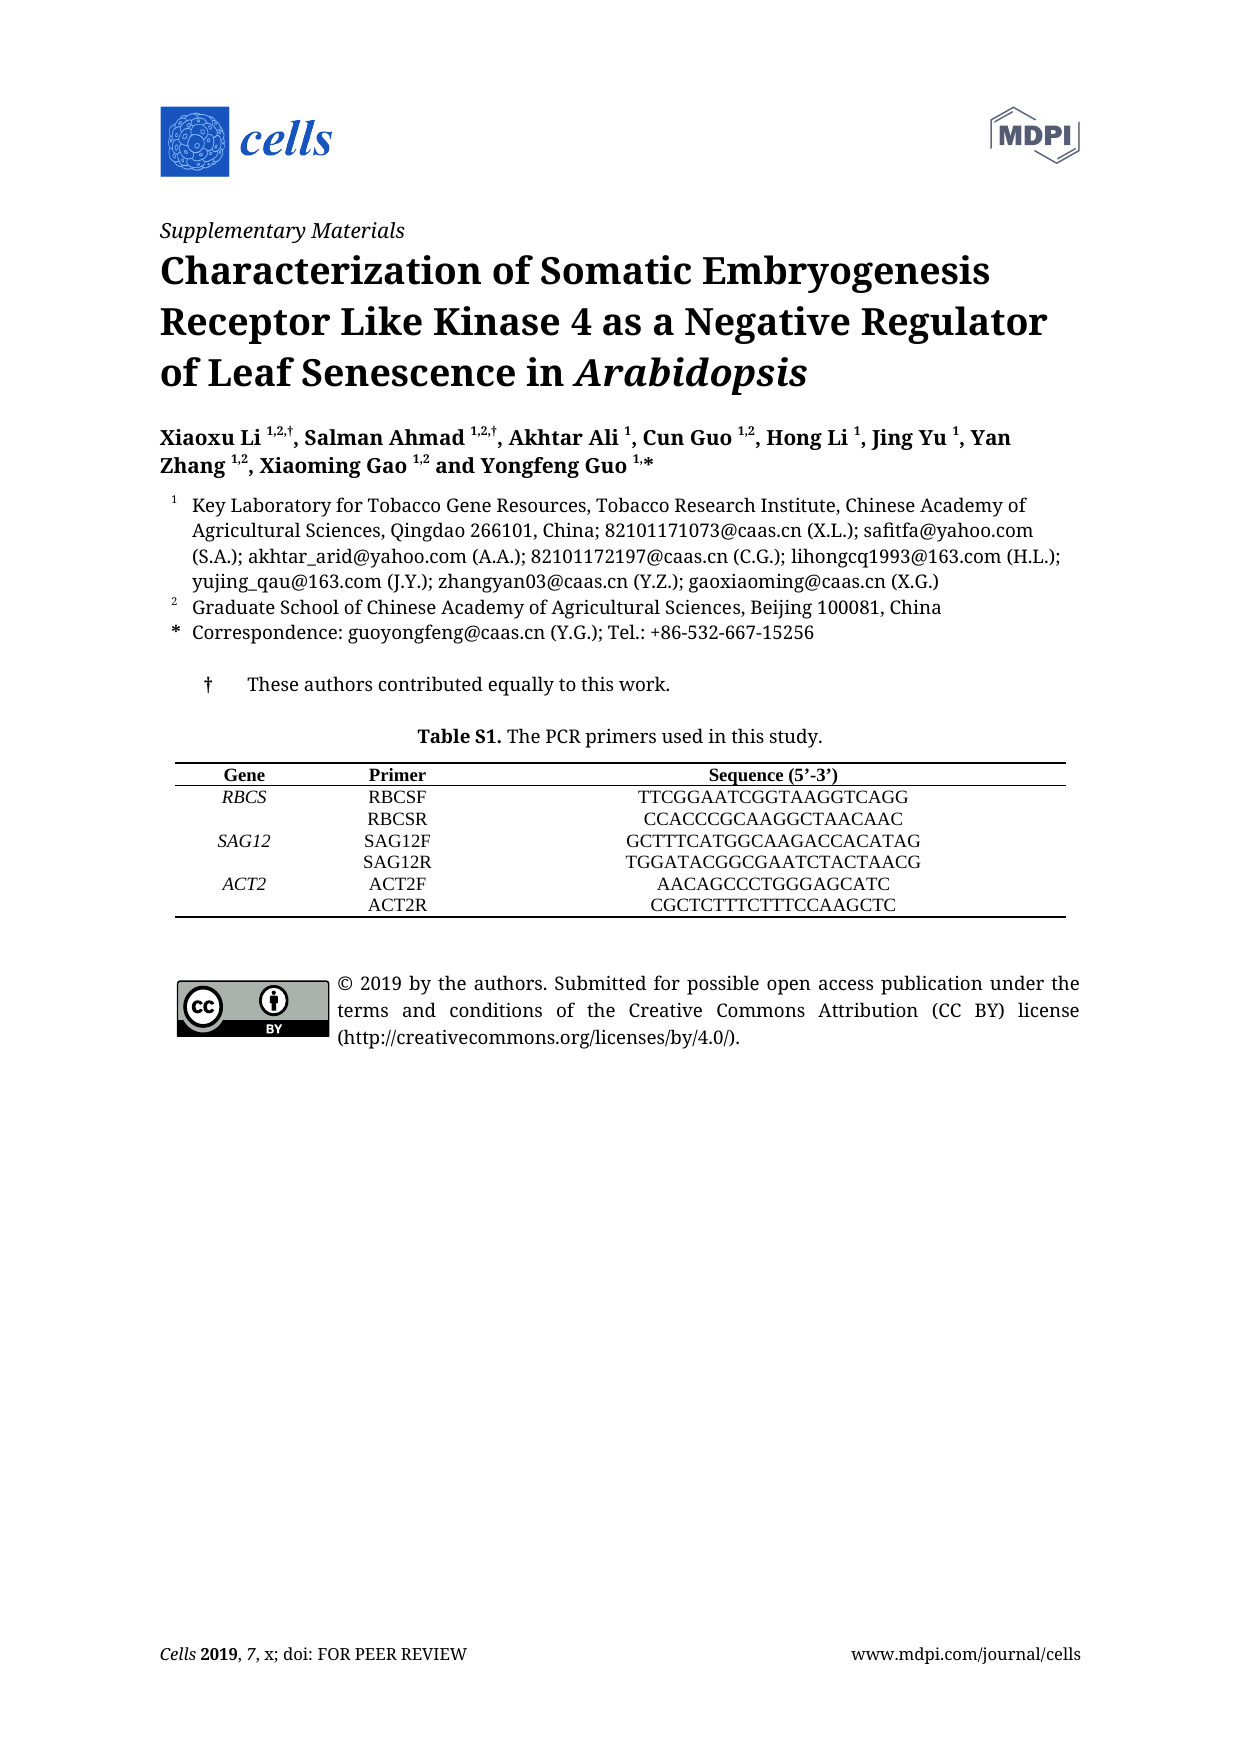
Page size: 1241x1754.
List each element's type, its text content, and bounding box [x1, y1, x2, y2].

table_header Primer [314, 764, 481, 785]
table_header Sequence (5’-3’) [481, 764, 1066, 785]
table_cell GCTTTCATGGCAAGACCACATAG TGGATACGGCGAATCTACTAACG [481, 830, 1066, 873]
text 1 Key Laboratory for Tobacco Gene Resources, Tobacco Research Institute, Chinese Academy of Agricultural Sciences, Qingdao 266101, China; 82101171073@caas.cn (X.L.); safitfa@yahoo.com (S.A.); akhtar_arid@yahoo.com (A.A.); 82101172197@caas.cn (C.G.); lihongcq1993@163.com (H.L.); yujing_qau@163.com (J.Y.); zhangyan03@caas.cn (Y.Z.); gaoxiaoming@caas.cn (X.G.) [171, 492, 1081, 594]
text 2 Graduate School of Chinese Academy of Agricultural Sciences, Beijing 100081, China [171, 594, 1081, 619]
text Table S1. The PCR primers used in this study. [204, 722, 1036, 749]
text † These authors contributed equally to this work. [204, 670, 1036, 697]
picture [159, 106, 357, 179]
table_cell ACT2F ACT2R [314, 873, 481, 916]
table_cell SAG12 [175, 830, 313, 873]
text © 2019 by the authors. Submitted for possible open access publication under the terms and conditions of the Creative Commons Attribution (CC BY) license (http://creativecommons.org/licenses/by/4.0/). [159, 968, 1081, 1050]
text * Correspondence: guoyongfeng@caas.cn (Y.G.); Tel.: +86-532-667-15256 [171, 619, 1081, 645]
picture [990, 106, 1080, 164]
text Xiaoxu Li 1,2,†, Salman Ahmad 1,2,†, Akhtar Ali 1, Cun Guo 1,2, Hong Li 1, Jing Yu 1, Yan Zhang 1,2, Xiaoming Gao 1,2 and Yongfeng Guo 1,* [159, 423, 1081, 479]
table_cell RBCSF RBCSR [314, 786, 481, 829]
text Supplementary Materials [159, 216, 1081, 244]
table_cell AACAGCCCTGGGAGCATC CGCTCTTTCTTTCCAAGCTC [481, 873, 1066, 916]
table_cell SAG12F SAG12R [314, 830, 481, 873]
table_cell TTCGGAATCGGTAAGGTCAGG CCACCCGCAAGGCTAACAAC [481, 786, 1066, 829]
table_header Gene [175, 764, 313, 785]
table_cell ACT2 [175, 873, 313, 916]
table_cell RBCS [175, 786, 313, 829]
title Characterization of Somatic Embryogenesis Receptor Like Kinase 4 as a Negative Regulator of Leaf Senescence in Arabidopsis [159, 244, 1081, 398]
